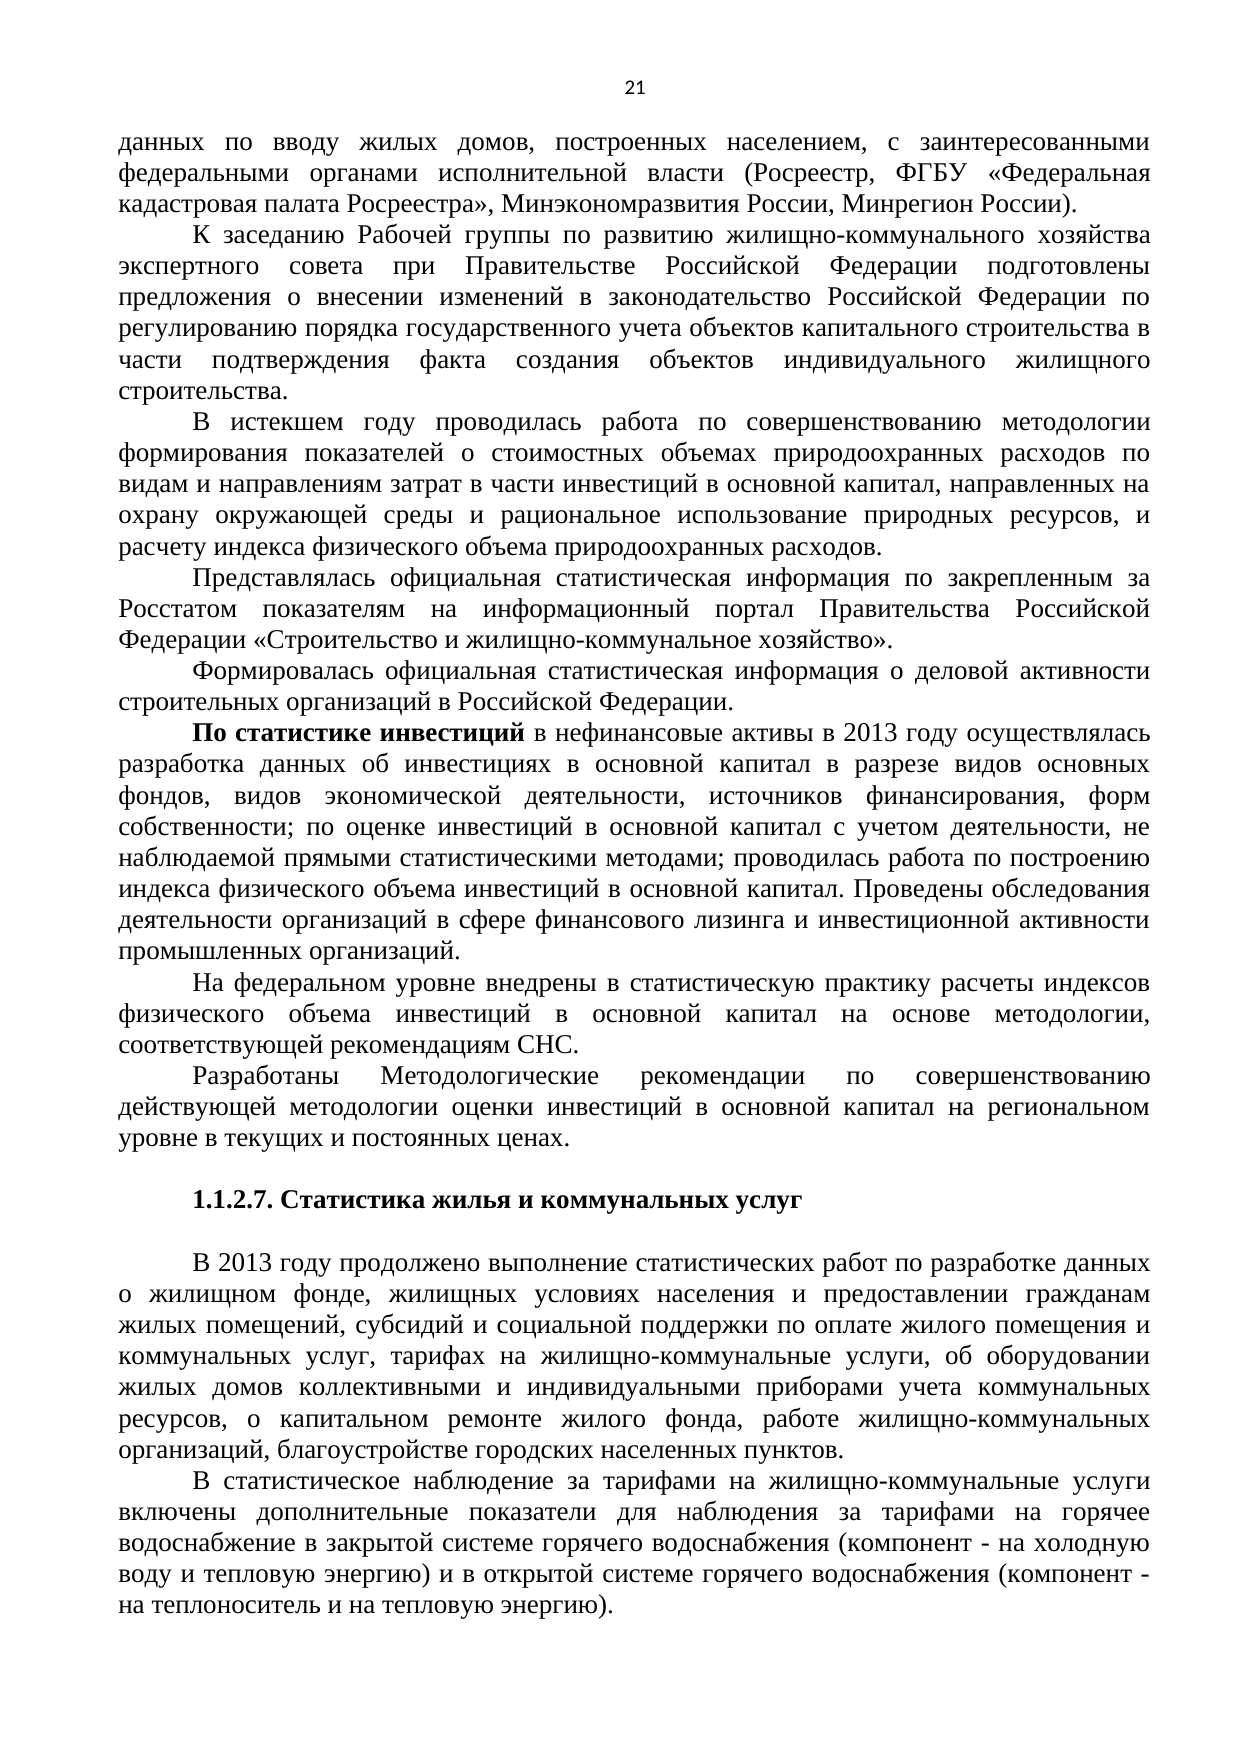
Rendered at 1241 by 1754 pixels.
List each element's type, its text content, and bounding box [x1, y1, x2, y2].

subtitle 1.1.2.7. Статистика жилья и коммунальных услуг [118, 1184, 1152, 1215]
text Представлялась официальная статистическая информация по закрепленным за Росстатом показателям на информационный портал Правительства Российской Федерации «Строительство и жилищно-коммунальное хозяйство». [118, 561, 1152, 654]
text В 2013 году продолжено выполнение статистических работ по разработке данных о жилищном фонде, жилищных условиях населения и предоставлении гражданам жилых помещений, субсидий и социальной поддержки по оплате жилого помещения и коммунальных услуг, тарифах на жилищно-коммунальные услуги, об оборудовании жилых домов коллективными и индивидуальными приборами учета коммунальных ресурсов, о капитальном ремонте жилого фонда, работе жилищно-коммунальных организаций, благоустройстве городских населенных пунктов. [118, 1246, 1152, 1464]
text На федеральном уровне внедрены в статистическую практику расчеты индексов физического объема инвестиций в основной капитал на основе методологии, соответствующей рекомендациям СНС. [118, 966, 1152, 1059]
text Разработаны Методологические рекомендации по совершенствованию действующей методологии оценки инвестиций в основной капитал на региональном уровне в текущих и постоянных ценах. [118, 1059, 1152, 1152]
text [118, 125, 1152, 218]
list К заседанию Рабочей группы по развитию жилищно-коммунального хозяйства экспертного совета при Правительстве Российской Федерации подготовлены предложения о внесении изменений в законодательство Российской Федерации по регулированию порядка государственного учета объектов капитального строительства в части подтверждения факта создания объектов индивидуального жилищного строительства. [118, 218, 1152, 405]
text По статистике инвестиций в нефинансовые активы в 2013 году осуществлялась разработка данных об инвестициях в основной капитал в разрезе видов основных фондов, видов экономической деятельности, источников финансирования, форм собственности; по оценке инвестиций в основной капитал с учетом деятельности, не наблюдаемой прямыми статистическими методами; проводилась работа по построению индекса физического объема инвестиций в основной капитал. Проведены обследования деятельности организаций в сфере финансового лизинга и инвестиционной активности промышленных организаций. [118, 716, 1152, 966]
text В статистическое наблюдение за тарифами на жилищно-коммунальные услуги включены дополнительные показатели для наблюдения за тарифами на горячее водоснабжение в закрытой системе горячего водоснабжения (компонент - на холодную воду и тепловую энергию) и в открытой системе горячего водоснабжения (компонент - на теплоноситель и на тепловую энергию). [118, 1464, 1152, 1620]
text В истекшем году проводилась работа по совершенствованию методологии формирования показателей о стоимостных объемах природоохранных расходов по видам и направлениям затрат в части инвестиций в основной капитал, направленных на охрану окружающей среды и рациональное использование природных ресурсов, и расчету индекса физического объема природоохранных расходов. [118, 405, 1152, 561]
text Формировалась официальная статистическая информация о деловой активности строительных организаций в Российской Федерации. [118, 654, 1152, 716]
